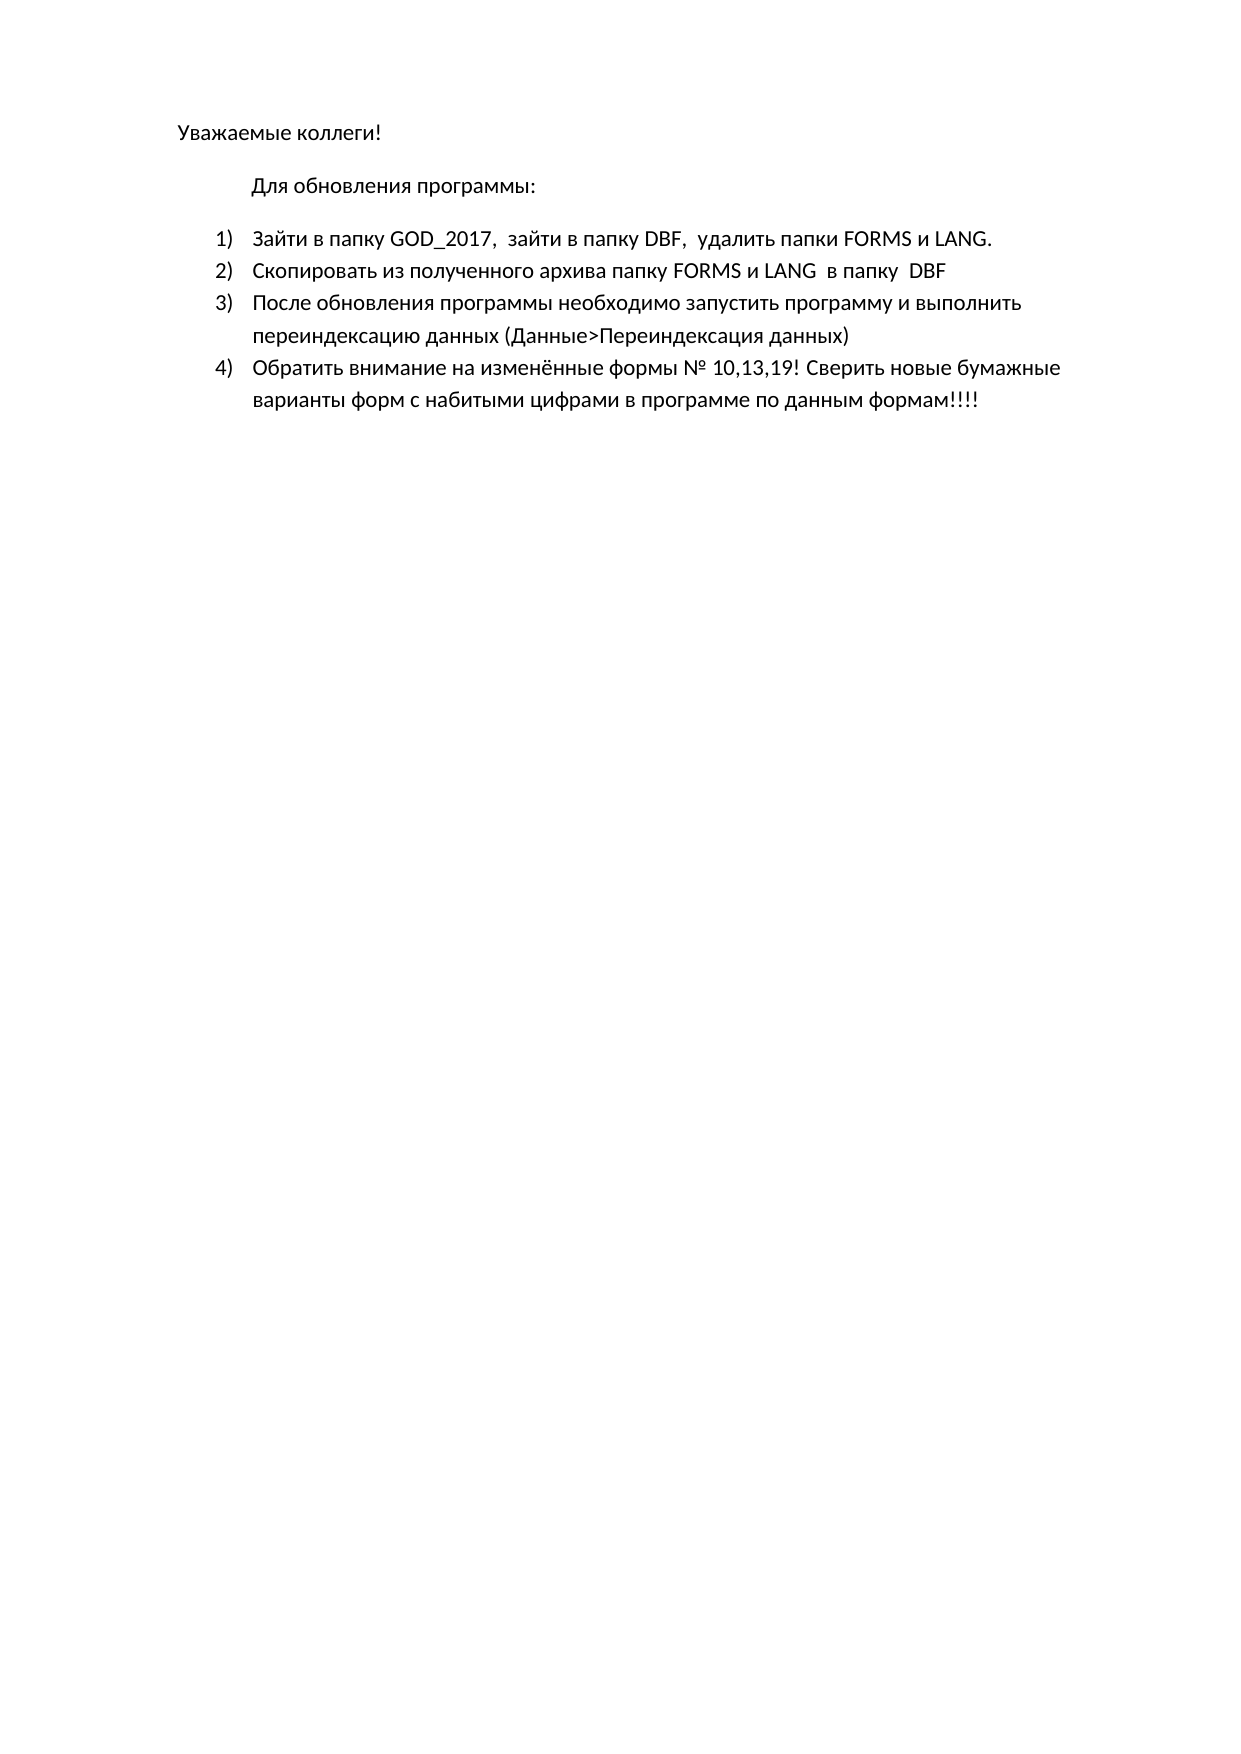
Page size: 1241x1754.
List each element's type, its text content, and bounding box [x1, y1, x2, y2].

list Зайти в папку GOD_2017, зайти в папку DBF, удалить папки FORMS и LANG. [215, 224, 1152, 252]
list Скопировать из полученного архива папку FORMS и LANG в папку DBF [215, 256, 1152, 284]
list Обратить внимание на изменённые формы № 10,13,19! Сверить новые бумажные варианты форм с набитыми цифрами в программе по данным формам!!!! [215, 353, 1152, 413]
text Уважаемые коллеги! [177, 118, 1152, 146]
text Для обновления программы: [177, 171, 1152, 199]
list После обновления программы необходимо запустить программу и выполнить переиндексацию данных (Данные>Переиндексация данных) [215, 288, 1152, 349]
